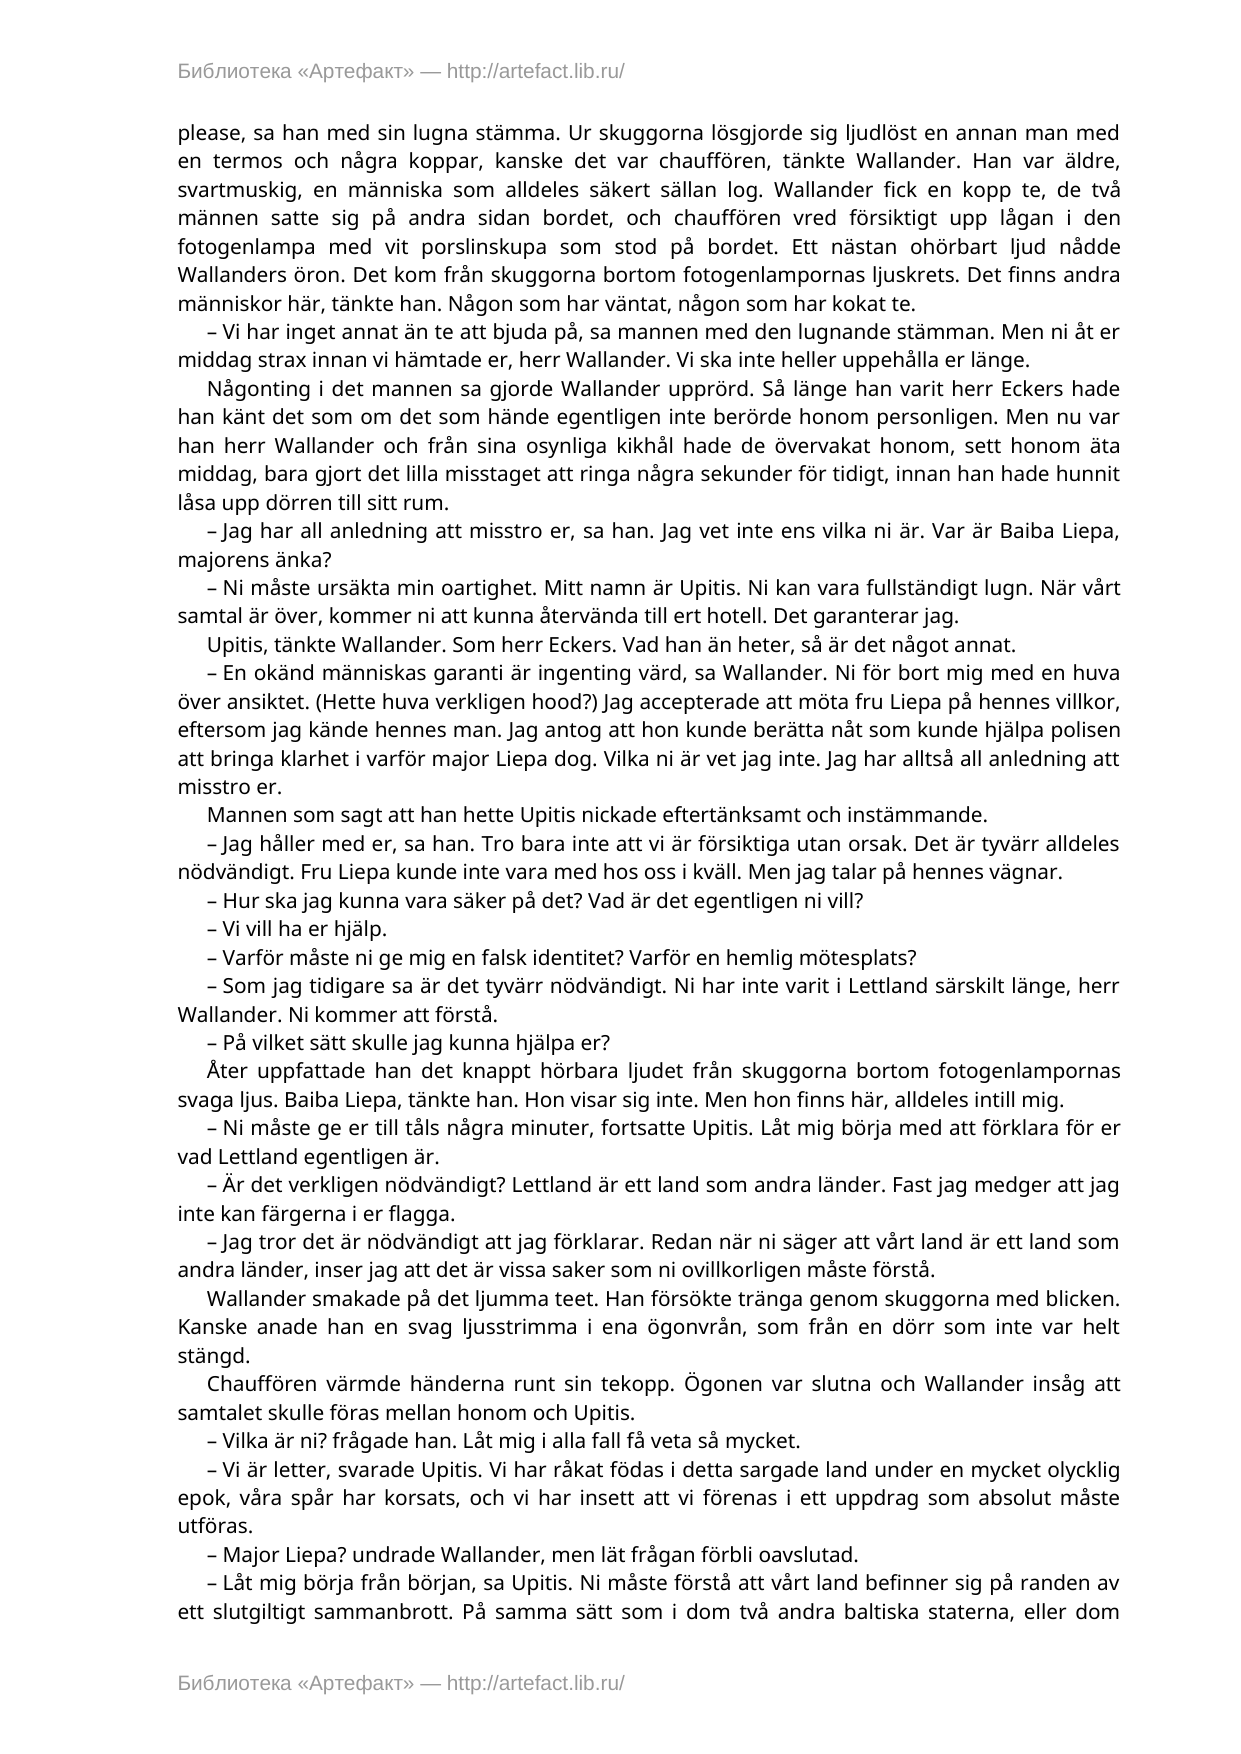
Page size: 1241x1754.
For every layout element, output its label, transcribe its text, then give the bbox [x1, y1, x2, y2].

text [177, 118, 1122, 317]
text – Vi är letter, svarade Upitis. Vi har råkat födas i detta sargade land under en mycket olycklig epok, våra spår har korsats, och vi har insett att vi förenas i ett uppdrag som absolut måste utföras. [177, 1455, 1122, 1540]
text – Jag tror det är nödvändigt att jag förklarar. Redan när ni säger att vårt land är ett land som andra länder, inser jag att det är vissa saker som ni ovillkorligen måste förstå. [177, 1227, 1122, 1284]
text – Vi vill ha er hjälp. [177, 914, 1122, 943]
text – Jag har all anledning att misstro er, sa han. Jag vet inte ens vilka ni är. Var är Baiba Liepa, majorens änka? [177, 516, 1122, 573]
text – Ni måste ursäkta min oartighet. Mitt namn är Upitis. Ni kan vara fullständigt lugn. När vårt samtal är över, kommer ni att kunna återvända till ert hotell. Det garanterar jag. [177, 573, 1122, 630]
text Mannen som sagt att han hette Upitis nickade eftertänksamt och instämmande. [177, 801, 1122, 829]
text – Vi har inget annat än te att bjuda på, sa mannen med den lugnande stämman. Men ni åt er middag strax innan vi hämtade er, herr Wallander. Vi ska inte heller uppehålla er länge. [177, 317, 1122, 374]
text – Ni måste ge er till tåls några minuter, fortsatte Upitis. Låt mig börja med att förklara för er vad Lettland egentligen är. [177, 1113, 1122, 1170]
text – Är det verkligen nödvändigt? Lettland är ett land som andra länder. Fast jag medger att jag inte kan färgerna i er flagga. [177, 1170, 1122, 1227]
text – På vilket sätt skulle jag kunna hjälpa er? [177, 1028, 1122, 1057]
text – En okänd människas garanti är ingenting värd, sa Wallander. Ni för bort mig med en huva över ansiktet. (Hette huva verkligen hood?) Jag accepterade att möta fru Liepa på hennes villkor, eftersom jag kände hennes man. Jag antog att hon kunde berätta nåt som kunde hjälpa polisen att bringa klarhet i varför major Liepa dog. Vilka ni är vet jag inte. Jag har alltså all anledning att misstro er. [177, 658, 1122, 801]
text – Jag håller med er, sa han. Tro bara inte att vi är försiktiga utan orsak. Det är tyvärr alldeles nödvändigt. Fru Liepa kunde inte vara med hos oss i kväll. Men jag talar på hennes vägnar. [177, 829, 1122, 886]
text – Varför måste ni ge mig en falsk identitet? Varför en hemlig mötesplats? [177, 943, 1122, 971]
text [177, 1568, 1122, 1625]
text Wallander smakade på det ljumma teet. Han försökte tränga genom skuggorna med blicken. Kanske anade han en svag ljusstrimma i ena ögonvrån, som från en dörr som inte var helt stängd. [177, 1284, 1122, 1369]
text – Hur ska jag kunna vara säker på det? Vad är det egentligen ni vill? [177, 886, 1122, 914]
text Åter uppfattade han det knappt hörbara ljudet från skuggorna bortom fotogenlampornas svaga ljus. Baiba Liepa, tänkte han. Hon visar sig inte. Men hon finns här, alldeles intill mig. [177, 1057, 1122, 1113]
text – Vilka är ni? frågade han. Låt mig i alla fall få veta så mycket. [177, 1426, 1122, 1455]
text Någonting i det mannen sa gjorde Wallander upprörd. Så länge han varit herr Eckers hade han känt det som om det som hände egentligen inte berörde honom personligen. Men nu var han herr Wallander och från sina osynliga kikhål hade de övervakat honom, sett honom äta middag, bara gjort det lilla misstaget att ringa några sekunder för tidigt, innan han hade hunnit låsa upp dörren till sitt rum. [177, 374, 1122, 516]
text Upitis, tänkte Wallander. Som herr Eckers. Vad han än heter, så är det något annat. [177, 630, 1122, 658]
text – Som jag tidigare sa är det tyvärr nödvändigt. Ni har inte varit i Lettland särskilt länge, herr Wallander. Ni kommer att förstå. [177, 971, 1122, 1028]
text Chauffören värmde händerna runt sin tekopp. Ögonen var slutna och Wallander insåg att samtalet skulle föras mellan honom och Upitis. [177, 1369, 1122, 1426]
text – Major Liepa? undrade Wallander, men lät frågan förbli oavslutad. [177, 1540, 1122, 1568]
